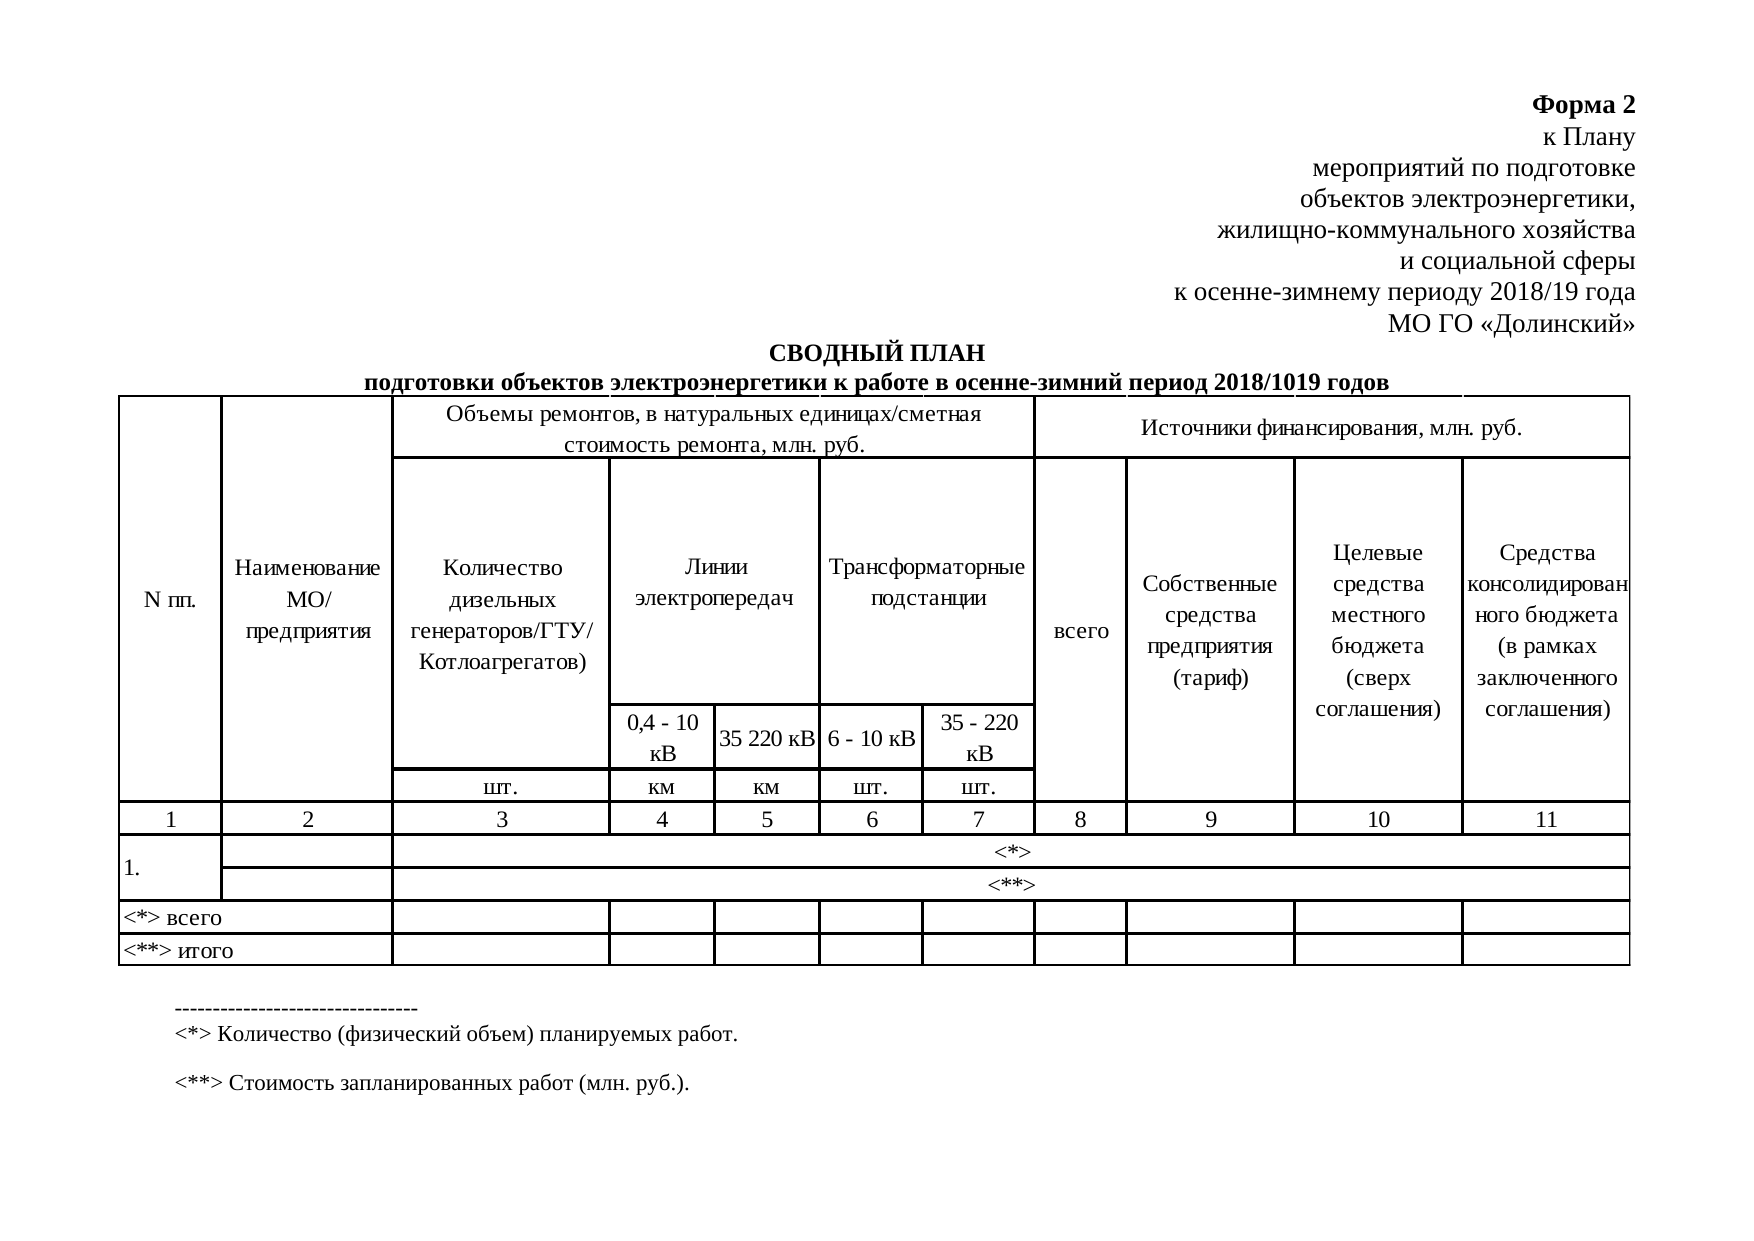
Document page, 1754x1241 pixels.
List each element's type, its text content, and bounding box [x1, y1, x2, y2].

text -------------------------------- [118, 994, 1636, 1020]
text Форма 2 [118, 89, 1636, 120]
text жилищно-коммунального хозяйства [118, 213, 1636, 244]
text и социальной сферы [118, 244, 1636, 276]
text <**> Стоимость запланированных работ (млн. руб.). [118, 1069, 1636, 1096]
text подготовки объектов электроэнергетики к работе в осенне-зимний период 2018/1019 годов [118, 367, 1636, 395]
text к Плану [118, 120, 1636, 151]
text объектов электроэнергетики, [118, 182, 1636, 213]
text МО ГО «Долинский» [118, 307, 1636, 338]
text к осенне-зимнему периоду 2018/19 года [118, 276, 1636, 307]
text мероприятий по подготовке [118, 151, 1636, 182]
text <*> Количество (физический объем) планируемых работ. [118, 1020, 1636, 1047]
text СВОДНЫЙ ПЛАН [118, 338, 1636, 367]
